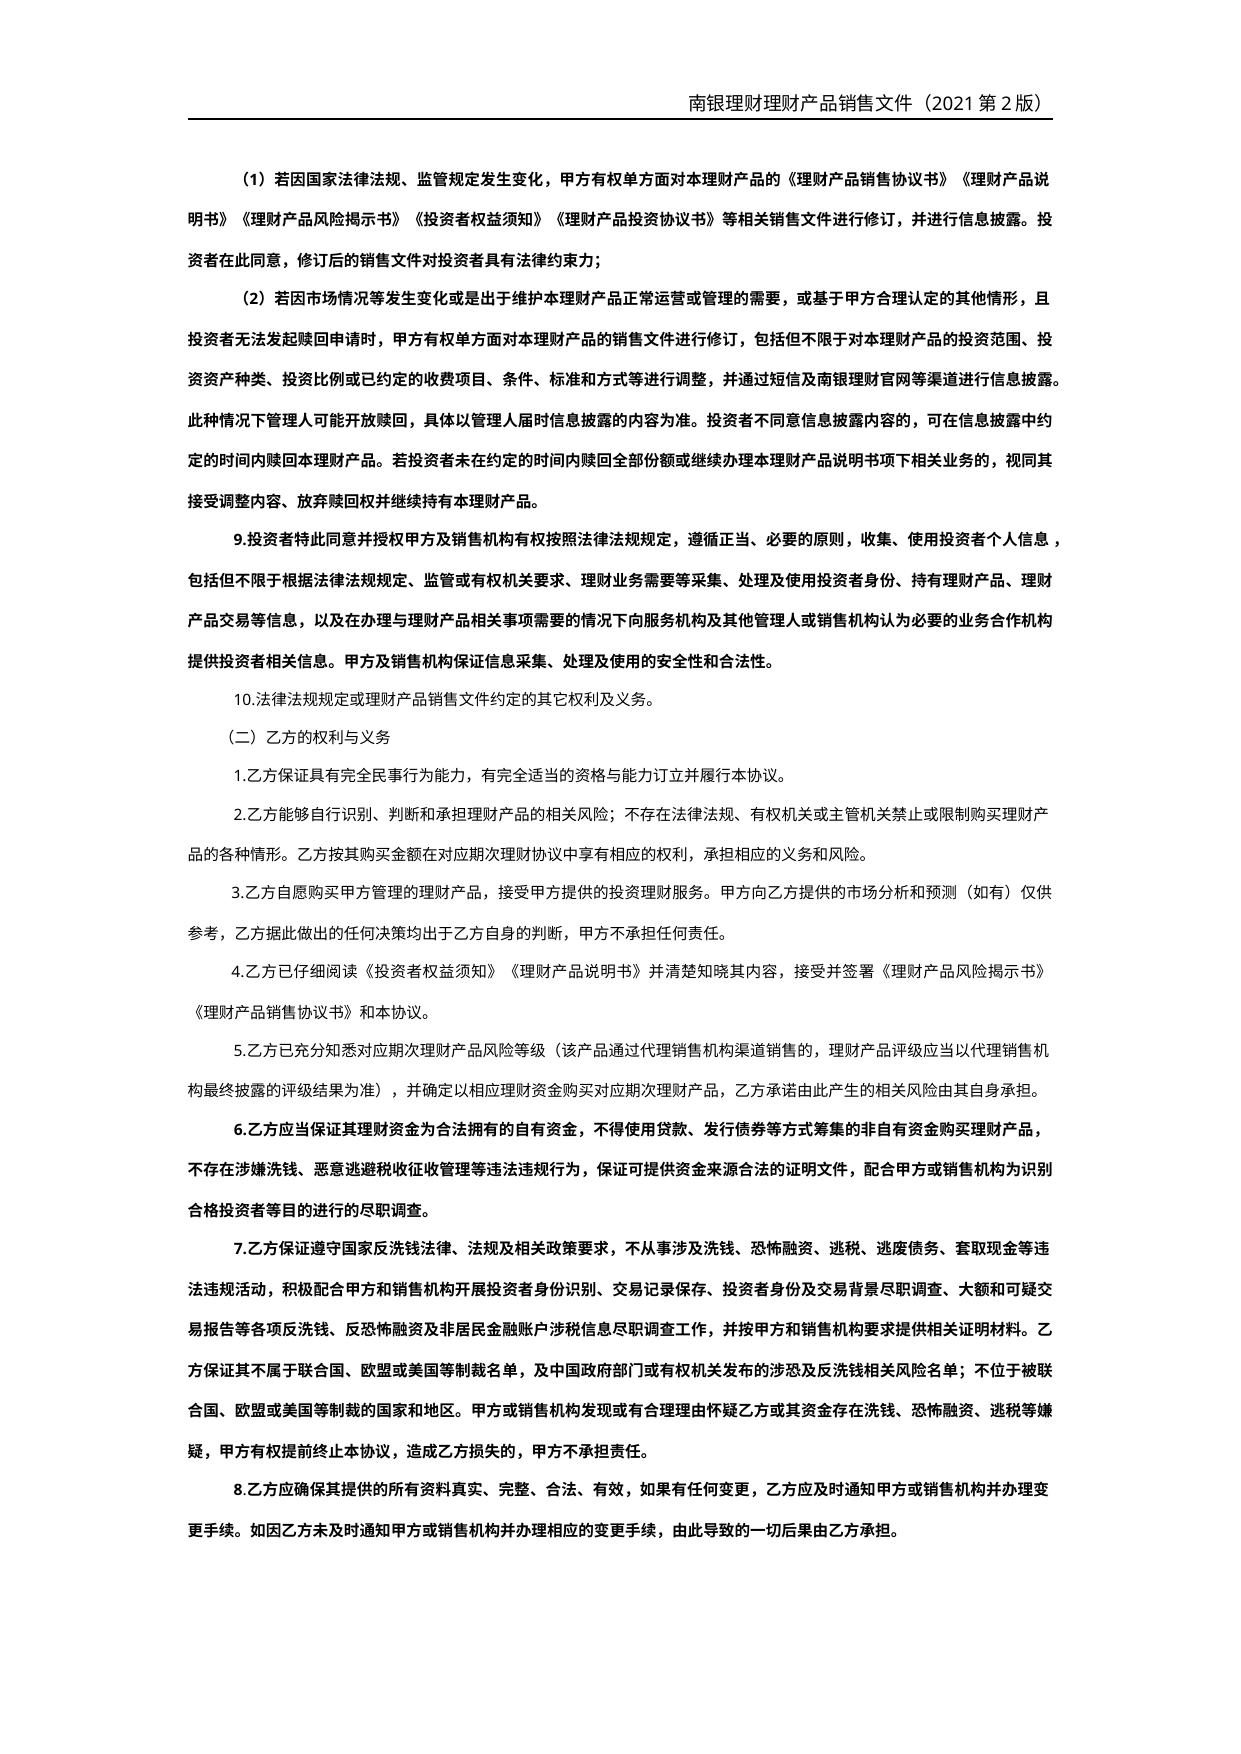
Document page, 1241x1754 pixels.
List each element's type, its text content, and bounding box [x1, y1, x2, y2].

text 2.乙方能够自行识别、判断和承担理财产品的相关风险；不存在法律法规、有权机关或主管机关禁止或限制购买理财产品的各种情形。乙方按其购买金额在对应期次理财协议中享有相应的权利，承担相应的义务和风险。 [187, 797, 1053, 870]
text 9.投资者特此同意并授权甲方及销售机构有权按照法律法规规定，遵循正当、必要的原则，收集、使用投资者个人信息，包括但不限于根据法律法规规定、监管或有权机关要求、理财业务需要等采集、处理及使用投资者身份、持有理财产品、理财产品交易等信息，以及在办理与理财产品相关事项需要的情况下向服务机构及其他管理人或销售机构认为必要的业务合作机构提供投资者相关信息。甲方及销售机构保证信息采集、处理及使用的安全性和合法性。 [187, 523, 1053, 677]
text （二）乙方的权利与义务 [187, 721, 1053, 753]
text 10.法律法规规定或理财产品销售文件约定的其它权利及义务。 [187, 683, 1053, 715]
text 5.乙方已充分知悉对应期次理财产品风险等级（该产品通过代理销售机构渠道销售的，理财产品评级应当以代理销售机构最终披露的评级结果为准），并确定以相应理财资金购买对应期次理财产品，乙方承诺由此产生的相关风险由其自身承担。 [187, 1033, 1053, 1106]
text 6.乙方应当保证其理财资金为合法拥有的自有资金，不得使用贷款、发行债券等方式筹集的非自有资金购买理财产品，不存在涉嫌洗钱、恶意逃避税收征收管理等违法违规行为，保证可提供资金来源合法的证明文件，配合甲方或销售机构为识别合格投资者等目的进行的尽职调查。 [187, 1112, 1053, 1226]
text （1）若因国家法律法规、监管规定发生变化，甲方有权单方面对本理财产品的《理财产品销售协议书》《理财产品说明书》《理财产品风险揭示书》《投资者权益须知》《理财产品投资协议书》等相关销售文件进行修订，并进行信息披露。投资者在此同意，修订后的销售文件对投资者具有法律约束力； [187, 162, 1053, 276]
text 1.乙方保证具有完全民事行为能力，有完全适当的资格与能力订立并履行本协议。 [187, 759, 1053, 791]
text 7.乙方保证遵守国家反洗钱法律、法规及相关政策要求，不从事涉及洗钱、恐怖融资、逃税、逃废债务、套取现金等违法违规活动，积极配合甲方和销售机构开展投资者身份识别、交易记录保存、投资者身份及交易背景尽职调查、大额和可疑交易报告等各项反洗钱、反恐怖融资及非居民金融账户涉税信息尽职调查工作，并按甲方和销售机构要求提供相关证明材料。乙方保证其不属于联合国、欧盟或美国等制裁名单，及中国政府部门或有权机关发布的涉恐及反洗钱相关风险名单；不位于被联合国、欧盟或美国等制裁的国家和地区。甲方或销售机构发现或有合理理由怀疑乙方或其资金存在洗钱、恐怖融资、逃税等嫌疑，甲方有权提前终止本协议，造成乙方损失的，甲方不承担责任。 [187, 1231, 1053, 1467]
text 8.乙方应确保其提供的所有资料真实、完整、合法、有效，如果有任何变更，乙方应及时通知甲方或销售机构并办理变更手续。如因乙方未及时通知甲方或销售机构并办理相应的变更手续，由此导致的一切后果由乙方承担。 [187, 1473, 1053, 1546]
text 4.乙方已仔细阅读《投资者权益须知》《理财产品说明书》并清楚知晓其内容，接受并签署《理财产品风险揭示书》《理财产品销售协议书》和本协议。 [187, 954, 1053, 1028]
text （2）若因市场情况等发生变化或是出于维护本理财产品正常运营或管理的需要，或基于甲方合理认定的其他情形，且投资者无法发起赎回申请时，甲方有权单方面对本理财产品的销售文件进行修订，包括但不限于对本理财产品的投资范围、投资资产种类、投资比例或已约定的收费项目、条件、标准和方式等进行调整，并通过短信及南银理财官网等渠道进行信息披露。此种情况下管理人可能开放赎回，具体以管理人届时信息披露的内容为准。投资者不同意信息披露内容的，可在信息披露中约定的时间内赎回本理财产品。若投资者未在约定的时间内赎回全部份额或继续办理本理财产品说明书项下相关业务的，视同其接受调整内容、放弃赎回权并继续持有本理财产品。 [187, 281, 1053, 517]
text 3.乙方自愿购买甲方管理的理财产品，接受甲方提供的投资理财服务。甲方向乙方提供的市场分析和预测（如有）仅供参考，乙方据此做出的任何决策均出于乙方自身的判断，甲方不承担任何责任。 [187, 876, 1053, 949]
